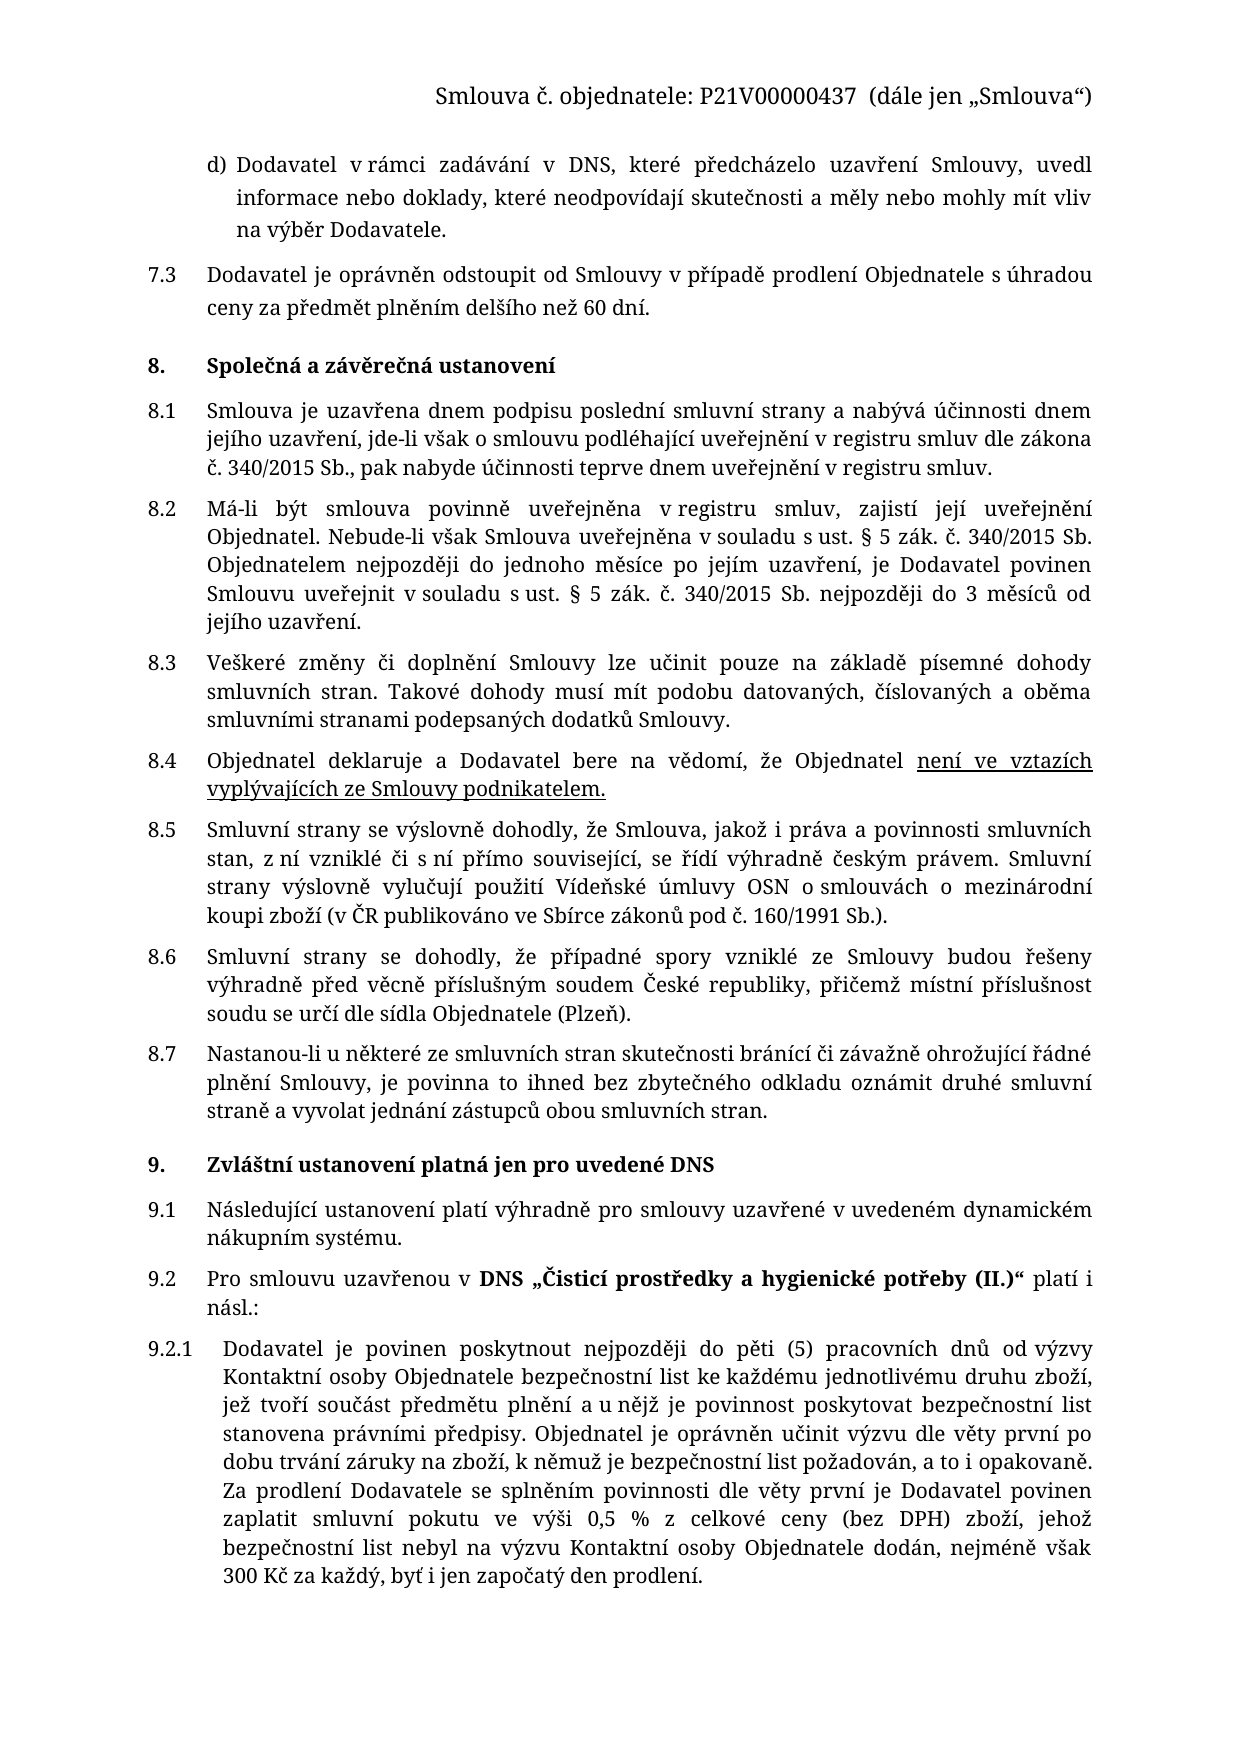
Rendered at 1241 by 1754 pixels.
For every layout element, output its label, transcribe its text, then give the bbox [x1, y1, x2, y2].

list Má-li být smlouva povinně uveřejněna v registru smluv, zajistí její uveřejnění Objednatel. Nebude-li však Smlouva uveřejněna v souladu s ust. § 5 zák. č. 340/2015 Sb. Objednatelem nejpozději do jednoho měsíce po jejím uzavření, je Dodavatel povinen Smlouvu uveřejnit v souladu s ust. § 5 zák. č. 340/2015 Sb. nejpozději do 3 měsíců od jejího uzavření. [148, 494, 1093, 636]
list Smluvní strany se výslovně dohodly, že Smlouva, jakož i práva a povinnosti smluvních stan, z ní vzniklé či s ní přímo související, se řídí výhradně českým právem. Smluvní strany výslovně vylučují použití Vídeňské úmluvy OSN o smlouvách o mezinárodní koupi zboží (v ČR publikováno ve Sbírce zákonů pod č. 160/1991 Sb.). [148, 816, 1093, 929]
list Zvláštní ustanovení platná jen pro uvedené DNS [148, 1150, 1093, 1178]
list Následující ustanovení platí výhradně pro smlouvy uzavřené v uvedeném dynamickém nákupním systému. [148, 1195, 1093, 1252]
list Veškeré změny či doplnění Smlouvy lze učinit pouze na základě písemné dohody smluvních stran. Takové dohody musí mít podobu datovaných, číslovaných a oběma smluvními stranami podepsaných dodatků Smlouvy. [148, 648, 1093, 734]
list Objednatel deklaruje a Dodavatel bere na vědomí, že Objednatel není ve vztazích vyplývajících ze Smlouvy podnikatelem. [148, 746, 1093, 803]
list Společná a závěrečná ustanovení [148, 351, 1093, 379]
list Dodavatel v rámci zadávání v DNS, které předcházelo uzavření Smlouvy, uvedl informace nebo doklady, které neodpovídají skutečnosti a měly nebo mohly mít vliv na výběr Dodavatele. [207, 150, 1093, 244]
list Dodavatel je povinen poskytnout nejpozději do pěti (5) pracovních dnů od výzvy Kontaktní osoby Objednatele bezpečnostní list ke každému jednotlivému druhu zboží, jež tvoří součást předmětu plnění a u nějž je povinnost poskytovat bezpečnostní list stanovena právními předpisy. Objednatel je oprávněn učinit výzvu dle věty první po dobu trvání záruky na zboží, k němuž je bezpečnostní list požadován, a to i opakovaně. Za prodlení Dodavatele se splněním povinnosti dle věty první je Dodavatel povinen zaplatit smluvní pokutu ve výši 0,5 % z celkové ceny (bez DPH) zboží, jehož bezpečnostní list nebyl na výzvu Kontaktní osoby Objednatele dodán, nejméně však 300 Kč za každý, byť i jen započatý den prodlení. [148, 1334, 1093, 1590]
list Smlouva je uzavřena dnem podpisu poslední smluvní strany a nabývá účinnosti dnem jejího uzavření, jde-li však o smlouvu podléhající uveřejnění v registru smluv dle zákona č. 340/2015 Sb., pak nabyde účinnosti teprve dnem uveřejnění v registru smluv. [148, 396, 1093, 481]
list Nastanou-li u některé ze smluvních stran skutečnosti bránící či závažně ohrožující řádné plnění Smlouvy, je povinna to ihned bez zbytečného odkladu oznámit druhé smluvní straně a vyvolat jednání zástupců obou smluvních stran. [148, 1039, 1093, 1125]
list Dodavatel je oprávněn odstoupit od Smlouvy v případě prodlení Objednatele s úhradou ceny za předmět plněním delšího než 60 dní. [148, 261, 1093, 322]
list Pro smlouvu uzavřenou v DNS „Čisticí prostředky a hygienické potřeby (II.)“ platí i násl.: [148, 1264, 1093, 1321]
list Smluvní strany se dohodly, že případné spory vzniklé ze Smlouvy budou řešeny výhradně před věcně příslušným soudem České republiky, přičemž místní příslušnost soudu se určí dle sídla Objednatele (Plzeň). [148, 942, 1093, 1027]
